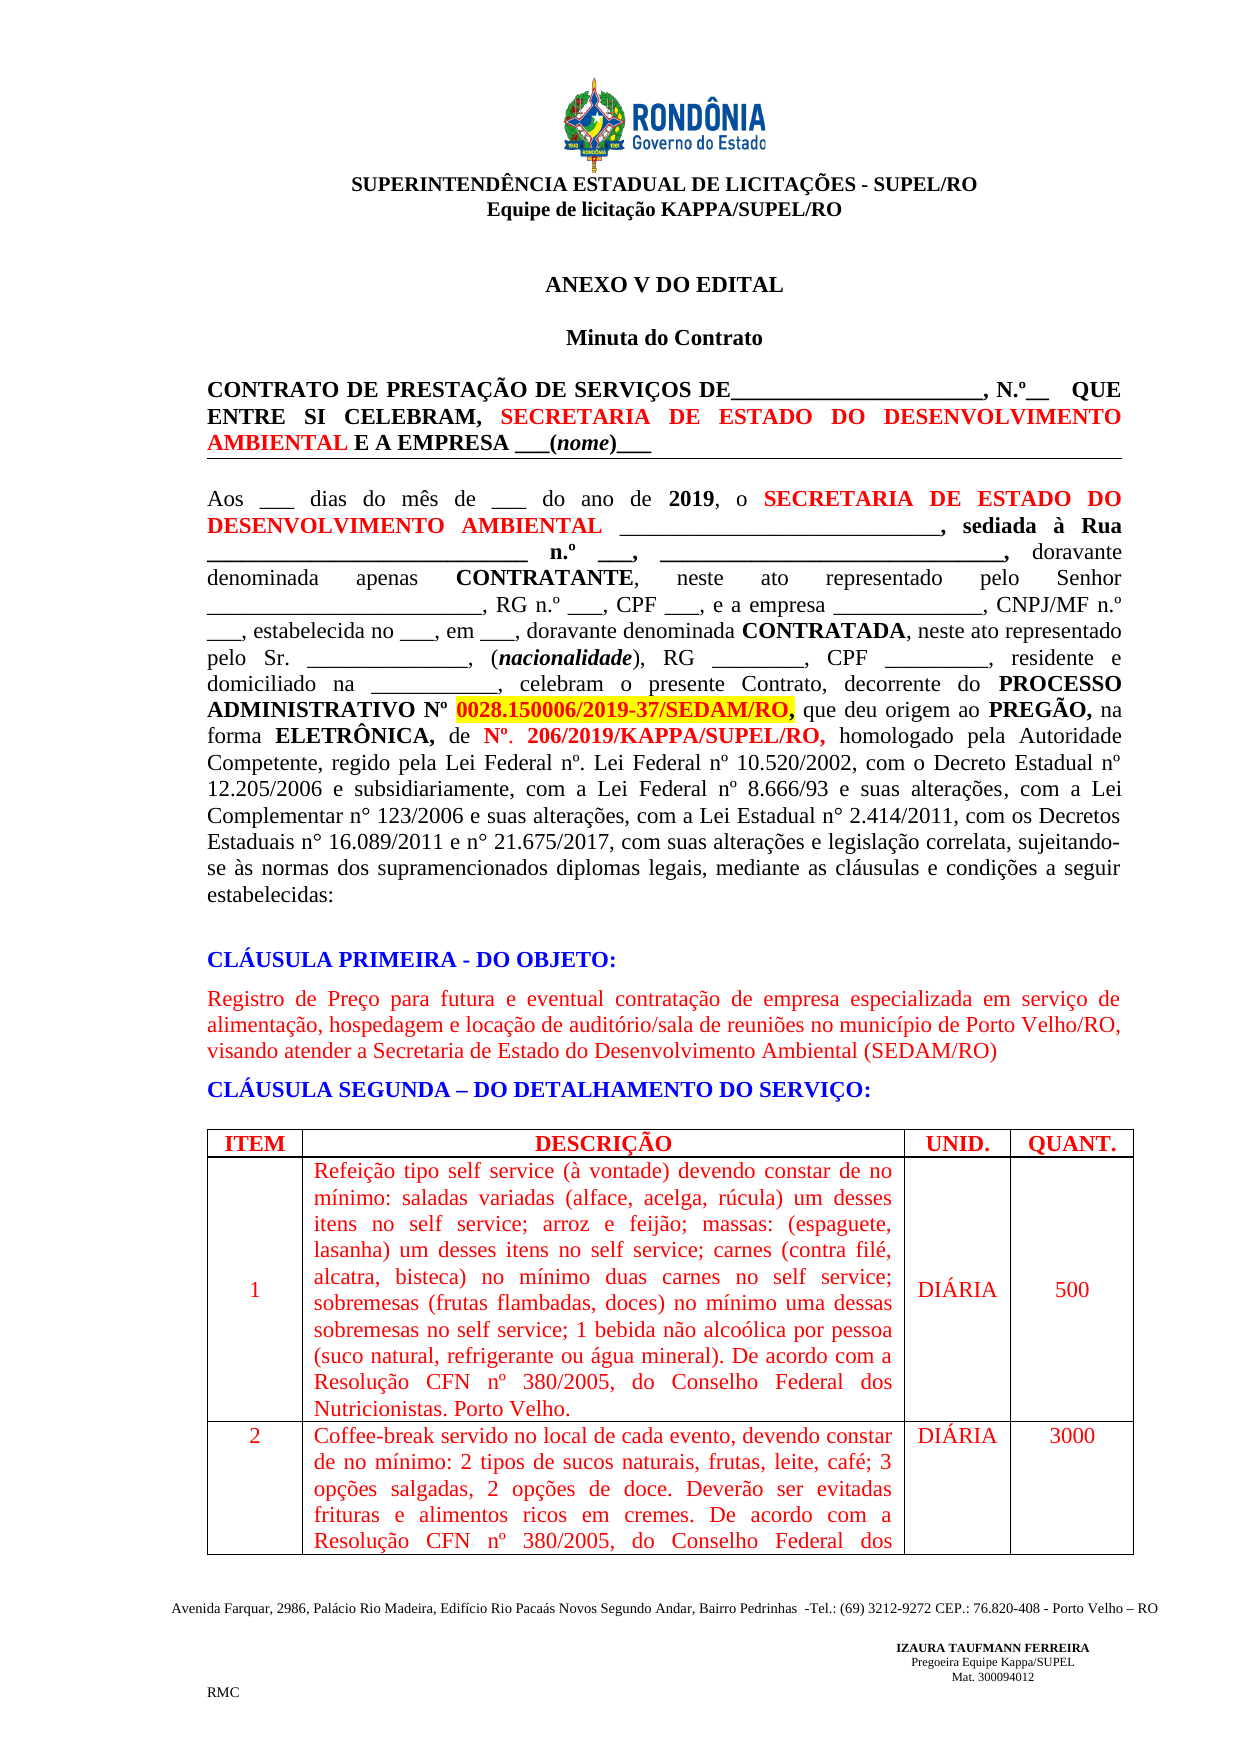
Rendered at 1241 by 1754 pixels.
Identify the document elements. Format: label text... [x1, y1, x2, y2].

table_cell 500 [1011, 1158, 1133, 1421]
table_header ITEM [208, 1130, 302, 1156]
text Registro de Preço para futura e eventual contratação de empresa especializada em serviço de alimentação, hospedagem e locação de auditório/sala de reuniões no município de Porto Velho/RO, visando atender a Secretaria de Estado do Desenvolvimento Ambiental (SEDAM/RO) [207, 985, 1122, 1064]
text Aos ___ dias do mês de ___ do ano de 2019, o SECRETARIA DE ESTADO DO DESENVOLVIMENTO AMBIENTAL ____________________________, sediada à Rua ____________________________ n.º ___, ______________________________, doravante denominada apenas CONTRATANTE, neste ato representado pelo Senhor ________________________, RG n.º ___, CPF ___, e a empresa _____________, CNPJ/MF n.º ___, estabelecida no ___, em ___, doravante denominada CONTRATADA, neste ato representado pelo Sr. ______________, (nacionalidade), RG ________, CPF _________, residente e domiciliado na ___________, celebram o presente Contrato, decorrente do PROCESSO ADMINISTRATIVO Nº 0028.150006/2019-37/SEDAM/RO, que deu origem ao PREGÃO, na forma ELETRÔNICA, de Nº. 206/2019/KAPPA/SUPEL/RO, homologado pela Autoridade Competente, regido pela Lei Federal nº. Lei Federal nº 10.520/2002, com o Decreto Estadual nº 12.205/2006 e subsidiariamente, com a Lei Federal nº 8.666/93 e suas alterações, com a Lei Complementar n° 123/2006 e suas alterações, com a Lei Estadual n° 2.414/2011, com os Decretos Estaduais n° 16.089/2011 e n° 21.675/2017, com suas alterações e legislação correlata, sujeitando-se às normas dos supramencionados diplomas legais, mediante as cláusulas e condições a seguir estabelecidas: [207, 485, 1122, 907]
text CLÁUSULA SEGUNDA – DO DETALHAMENTO DO SERVIÇO: [207, 1076, 1122, 1103]
table_cell 1 [208, 1158, 302, 1421]
table_cell DIÁRIA [905, 1158, 1010, 1421]
table_cell 2 [208, 1422, 302, 1554]
table_cell DIÁRIA [905, 1422, 1010, 1554]
table_header DESCRIÇÃO [303, 1130, 904, 1156]
table_cell Refeição tipo self service (à vontade) devendo constar de no mínimo: saladas variadas (alface, acelga, rúcula) um desses itens no self service; arroz e feijão; massas: (espaguete, lasanha) um desses itens no self service; carnes (contra filé, alcatra, bisteca) no mínimo duas carnes no self service; sobremesas (frutas flambadas, doces) no mínimo uma dessas sobremesas no self service; 1 bebida não alcoólica por pessoa (suco natural, refrigerante ou água mineral). De acordo com a Resolução CFN nº 380/2005, do Conselho Federal dos Nutricionistas. Porto Velho. [303, 1158, 904, 1421]
title Minuta do Contrato [207, 324, 1122, 350]
table_cell 3000 [1011, 1422, 1133, 1554]
table_header QUANT. [1011, 1130, 1133, 1156]
table_header UNID. [905, 1130, 1010, 1156]
text CLÁUSULA PRIMEIRA - DO OBJETO: [207, 946, 1122, 972]
text ANEXO V DO EDITAL [207, 271, 1122, 297]
picture [563, 77, 766, 173]
text CONTRATO DE PRESTAÇÃO DE SERVIÇOS DE______________________, N.º__ QUE ENTRE SI CELEBRAM, SECRETARIA DE ESTADO DO DESENVOLVIMENTO AMBIENTAL E A EMPRESA ___(nome)___ [207, 376, 1122, 458]
